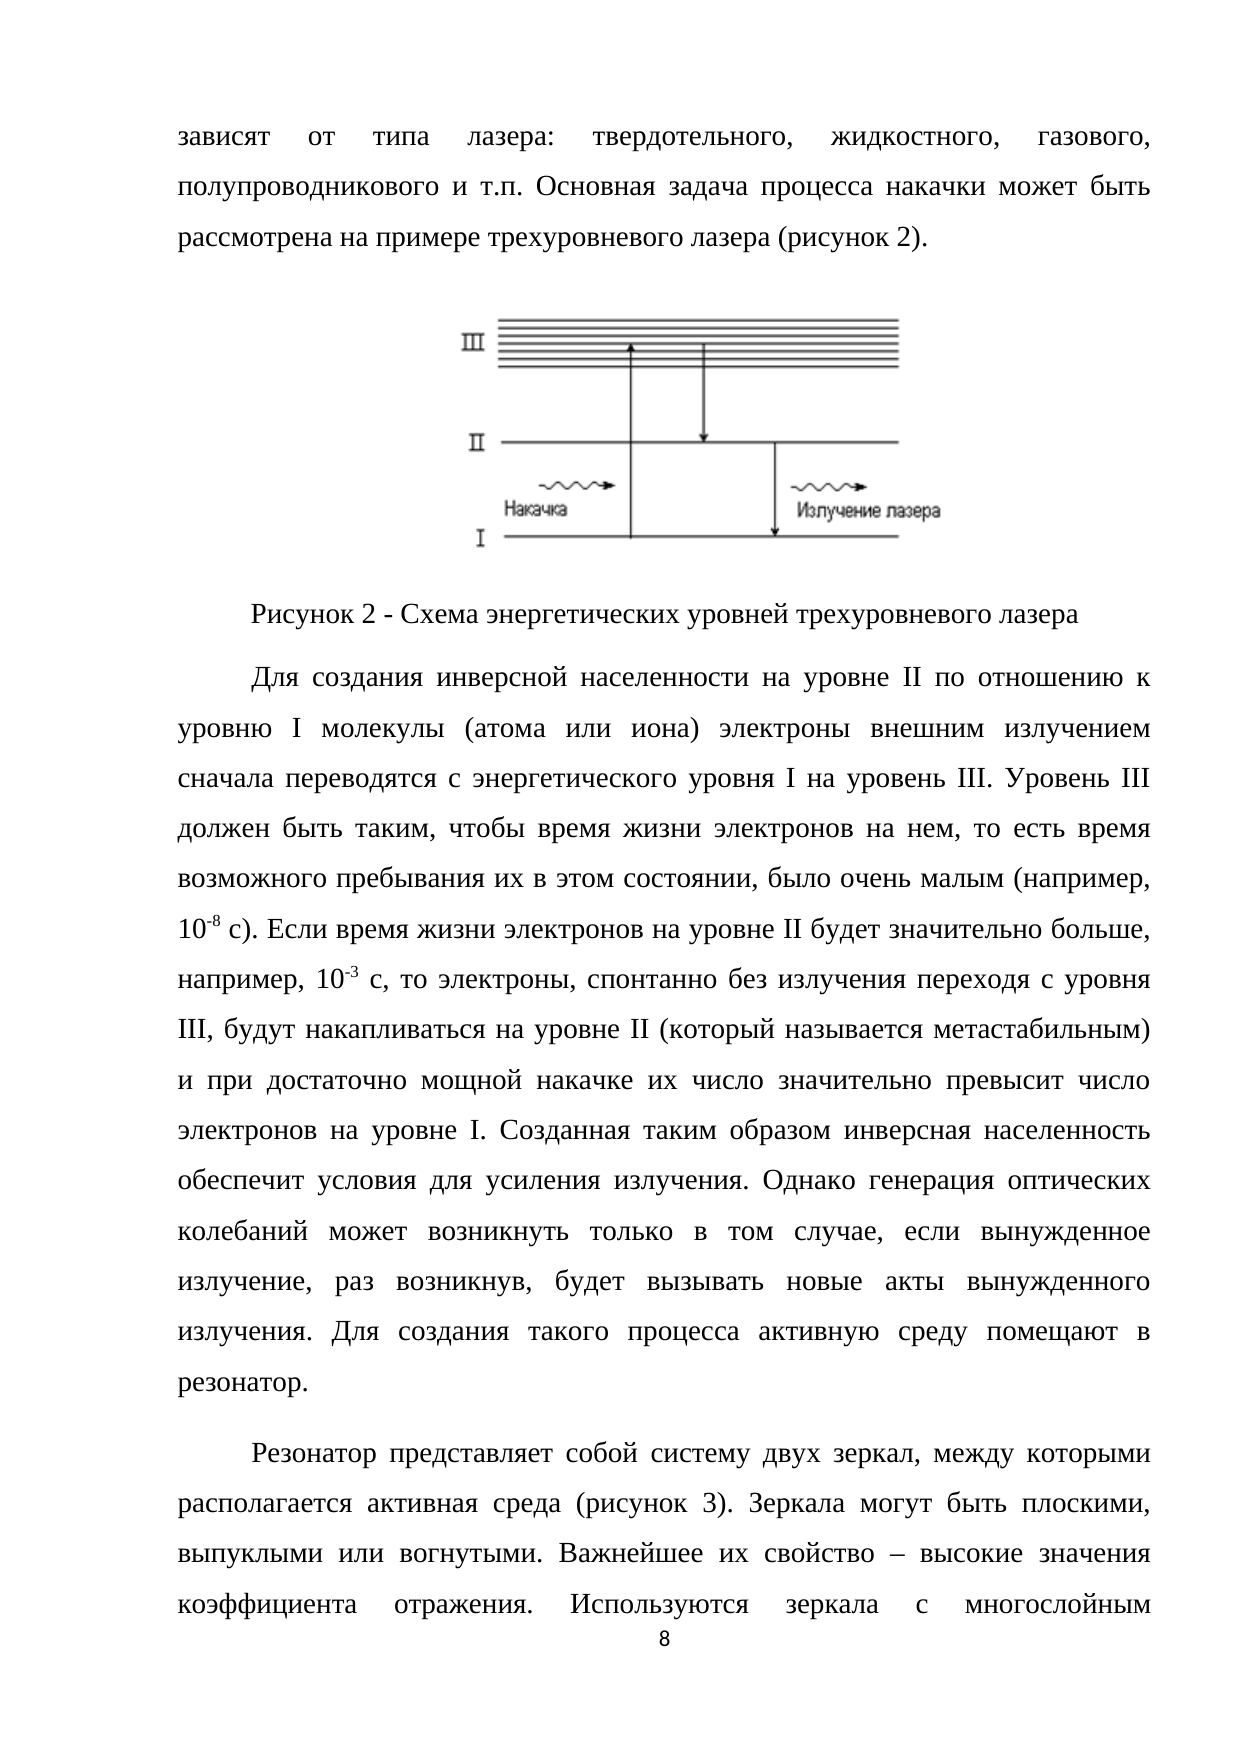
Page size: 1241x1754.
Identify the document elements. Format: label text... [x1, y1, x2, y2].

text Для создания инверсной населенности на уровне II по отношению к уровню I молекулы (атома или иона) электроны внешним излучением сначала переводятся с энергетического уровня I на уровень III. Уровень III должен быть таким, чтобы время жизни электронов на нем, то есть время возможного пребывания их в этом состоянии, было очень малым (например, 10-8 с). Если время жизни электронов на уровне II будет значительно больше, например, 10-3 с, то электроны, спонтанно без излучения переходя с уровня III, будут накапливаться на уровне II (который называется метастабильным) и при достаточно мощной накачке их число значительно превысит число электронов на уровне I. Созданная таким образом инверсная населенность обеспечит условия для усиления излучения. Однако генерация оптических колебаний может возникнуть только в том случае, если вынужденное излучение, раз возникнув, будет вызывать новые акты вынужденного излучения. Для создания такого процесса активную среду помещают в резонатор. [177, 659, 1152, 1397]
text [177, 1435, 1152, 1619]
text Рисунок 2 - Схема энергетических уровней трехуровневого лазера [177, 597, 1152, 630]
picture [439, 290, 963, 562]
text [177, 118, 1152, 252]
